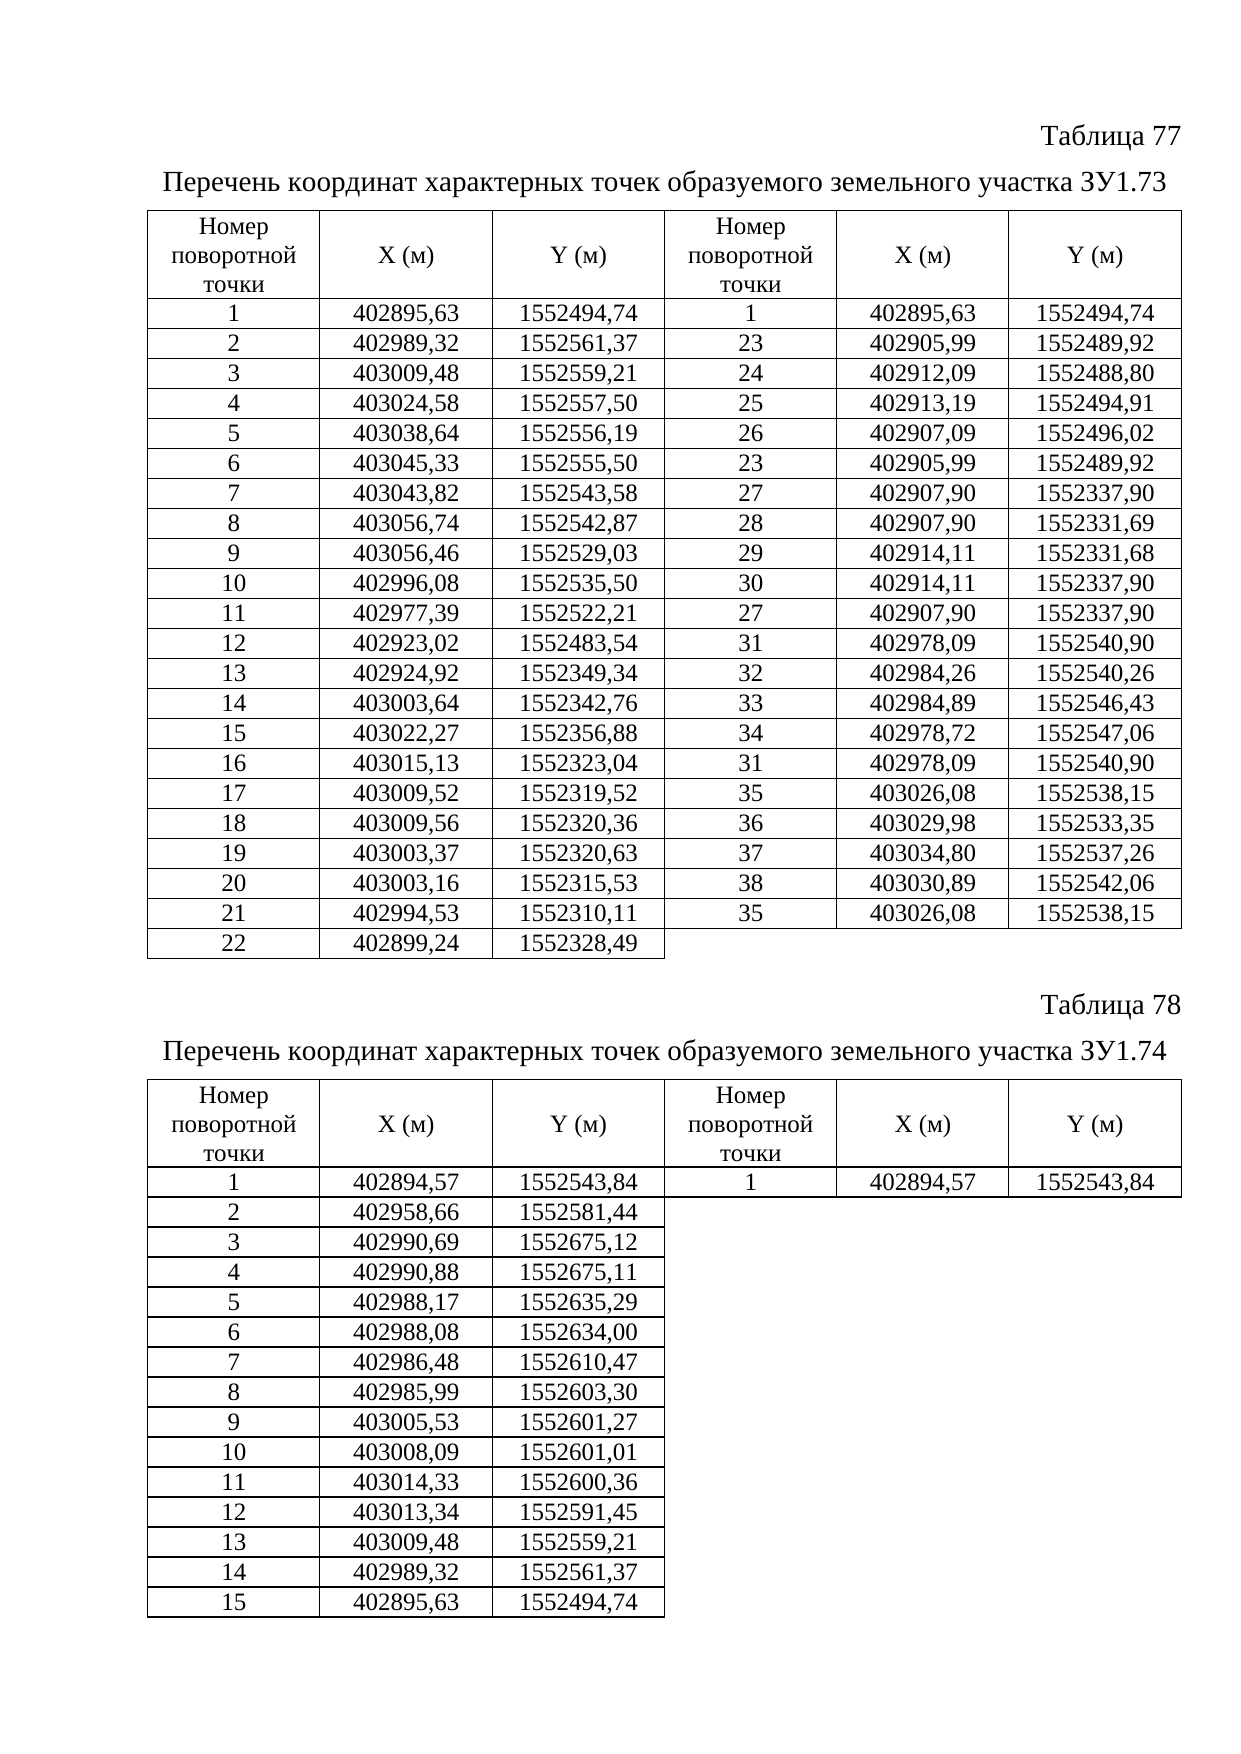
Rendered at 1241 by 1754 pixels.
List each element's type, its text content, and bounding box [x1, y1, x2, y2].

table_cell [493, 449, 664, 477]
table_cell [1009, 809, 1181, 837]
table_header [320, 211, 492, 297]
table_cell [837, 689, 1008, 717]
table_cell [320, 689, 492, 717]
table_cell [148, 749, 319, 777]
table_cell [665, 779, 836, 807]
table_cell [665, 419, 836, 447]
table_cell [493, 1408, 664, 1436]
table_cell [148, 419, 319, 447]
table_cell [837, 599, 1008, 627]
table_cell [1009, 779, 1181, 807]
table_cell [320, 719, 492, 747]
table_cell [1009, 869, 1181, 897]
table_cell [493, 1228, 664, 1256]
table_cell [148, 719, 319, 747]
text Перечень координат характерных точек образуемого земельного участка ЗУ1.73 [148, 164, 1181, 198]
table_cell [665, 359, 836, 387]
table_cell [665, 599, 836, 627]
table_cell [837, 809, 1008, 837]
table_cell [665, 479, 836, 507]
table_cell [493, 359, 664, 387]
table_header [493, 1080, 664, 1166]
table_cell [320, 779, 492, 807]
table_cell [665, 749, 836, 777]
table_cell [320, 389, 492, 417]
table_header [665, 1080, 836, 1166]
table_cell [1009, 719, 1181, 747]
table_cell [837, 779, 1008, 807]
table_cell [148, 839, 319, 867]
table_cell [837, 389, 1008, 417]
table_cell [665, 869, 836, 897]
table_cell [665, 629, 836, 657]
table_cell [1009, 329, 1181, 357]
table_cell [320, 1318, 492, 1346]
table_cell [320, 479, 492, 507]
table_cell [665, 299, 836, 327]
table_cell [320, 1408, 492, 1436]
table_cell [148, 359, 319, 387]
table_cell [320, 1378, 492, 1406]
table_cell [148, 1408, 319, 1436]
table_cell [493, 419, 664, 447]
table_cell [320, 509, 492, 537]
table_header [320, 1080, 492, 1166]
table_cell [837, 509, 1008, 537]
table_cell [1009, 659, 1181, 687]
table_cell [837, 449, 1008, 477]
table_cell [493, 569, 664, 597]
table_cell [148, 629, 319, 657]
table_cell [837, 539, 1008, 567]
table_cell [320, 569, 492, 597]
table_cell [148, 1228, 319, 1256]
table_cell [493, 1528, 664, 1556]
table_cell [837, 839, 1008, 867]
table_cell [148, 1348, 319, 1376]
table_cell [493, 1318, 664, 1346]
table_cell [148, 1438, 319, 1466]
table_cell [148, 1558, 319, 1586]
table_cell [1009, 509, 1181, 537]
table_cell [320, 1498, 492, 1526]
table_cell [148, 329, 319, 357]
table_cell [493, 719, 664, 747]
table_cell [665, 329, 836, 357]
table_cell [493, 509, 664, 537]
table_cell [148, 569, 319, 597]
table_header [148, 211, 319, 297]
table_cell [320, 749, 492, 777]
text Таблица 78 [148, 987, 1181, 1021]
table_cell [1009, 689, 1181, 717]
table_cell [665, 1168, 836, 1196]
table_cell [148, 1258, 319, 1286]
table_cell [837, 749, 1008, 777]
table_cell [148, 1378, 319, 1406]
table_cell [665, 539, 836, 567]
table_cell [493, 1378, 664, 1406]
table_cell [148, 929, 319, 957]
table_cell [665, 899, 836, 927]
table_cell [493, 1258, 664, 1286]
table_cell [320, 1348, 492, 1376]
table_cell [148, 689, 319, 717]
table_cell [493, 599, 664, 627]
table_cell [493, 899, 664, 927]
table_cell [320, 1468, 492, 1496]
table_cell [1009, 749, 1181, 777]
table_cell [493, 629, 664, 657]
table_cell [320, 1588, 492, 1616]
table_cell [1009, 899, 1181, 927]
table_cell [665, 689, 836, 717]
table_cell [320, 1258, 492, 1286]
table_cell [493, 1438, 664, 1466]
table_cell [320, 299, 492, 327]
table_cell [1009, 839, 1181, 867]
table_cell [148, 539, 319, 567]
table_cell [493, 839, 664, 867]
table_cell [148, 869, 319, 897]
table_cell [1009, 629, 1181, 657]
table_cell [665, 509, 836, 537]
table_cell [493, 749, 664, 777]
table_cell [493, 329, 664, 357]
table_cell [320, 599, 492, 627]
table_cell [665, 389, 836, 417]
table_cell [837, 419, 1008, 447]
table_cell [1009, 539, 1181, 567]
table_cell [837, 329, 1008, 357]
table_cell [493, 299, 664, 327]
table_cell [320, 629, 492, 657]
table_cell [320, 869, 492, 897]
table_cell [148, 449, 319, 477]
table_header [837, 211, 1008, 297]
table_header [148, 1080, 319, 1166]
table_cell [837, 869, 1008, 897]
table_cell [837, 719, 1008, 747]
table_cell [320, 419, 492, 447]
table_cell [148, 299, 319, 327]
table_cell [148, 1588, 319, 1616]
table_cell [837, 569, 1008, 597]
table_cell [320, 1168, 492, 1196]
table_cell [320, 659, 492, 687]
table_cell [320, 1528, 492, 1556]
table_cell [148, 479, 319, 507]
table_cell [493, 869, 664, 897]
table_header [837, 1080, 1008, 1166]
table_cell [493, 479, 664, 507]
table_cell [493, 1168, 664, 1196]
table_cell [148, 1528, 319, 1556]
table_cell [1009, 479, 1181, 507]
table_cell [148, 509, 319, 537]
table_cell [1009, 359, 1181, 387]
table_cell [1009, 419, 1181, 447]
text Перечень координат характерных точек образуемого земельного участка ЗУ1.74 [148, 1033, 1181, 1067]
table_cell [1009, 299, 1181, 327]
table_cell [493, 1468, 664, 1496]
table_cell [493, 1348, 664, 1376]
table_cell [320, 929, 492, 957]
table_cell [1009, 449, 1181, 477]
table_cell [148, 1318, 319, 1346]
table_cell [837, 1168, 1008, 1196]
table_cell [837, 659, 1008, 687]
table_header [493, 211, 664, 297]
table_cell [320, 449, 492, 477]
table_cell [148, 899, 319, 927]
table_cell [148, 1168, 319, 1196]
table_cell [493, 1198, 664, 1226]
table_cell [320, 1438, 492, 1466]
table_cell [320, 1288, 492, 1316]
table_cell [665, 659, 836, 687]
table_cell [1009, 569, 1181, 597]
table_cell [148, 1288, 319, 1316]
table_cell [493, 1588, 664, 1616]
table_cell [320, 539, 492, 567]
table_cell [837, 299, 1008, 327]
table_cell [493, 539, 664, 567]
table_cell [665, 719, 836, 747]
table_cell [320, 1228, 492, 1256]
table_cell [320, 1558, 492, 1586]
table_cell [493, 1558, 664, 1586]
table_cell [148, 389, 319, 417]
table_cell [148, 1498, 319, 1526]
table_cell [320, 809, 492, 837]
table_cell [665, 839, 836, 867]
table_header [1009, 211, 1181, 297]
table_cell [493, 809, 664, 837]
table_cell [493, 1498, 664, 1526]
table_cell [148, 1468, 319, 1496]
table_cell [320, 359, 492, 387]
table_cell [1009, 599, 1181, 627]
text Таблица 77 [148, 118, 1181, 152]
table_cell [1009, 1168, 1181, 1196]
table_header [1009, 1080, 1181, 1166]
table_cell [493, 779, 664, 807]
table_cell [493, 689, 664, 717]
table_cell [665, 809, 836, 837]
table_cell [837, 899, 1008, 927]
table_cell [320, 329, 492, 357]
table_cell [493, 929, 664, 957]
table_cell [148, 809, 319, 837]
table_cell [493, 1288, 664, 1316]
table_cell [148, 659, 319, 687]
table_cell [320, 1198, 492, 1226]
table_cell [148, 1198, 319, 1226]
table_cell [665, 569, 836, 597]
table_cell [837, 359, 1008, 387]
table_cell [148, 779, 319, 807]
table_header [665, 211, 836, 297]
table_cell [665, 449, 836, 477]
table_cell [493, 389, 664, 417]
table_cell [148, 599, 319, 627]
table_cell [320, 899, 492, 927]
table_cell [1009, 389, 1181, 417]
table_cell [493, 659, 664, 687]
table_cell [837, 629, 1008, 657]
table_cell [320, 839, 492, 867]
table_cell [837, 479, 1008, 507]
